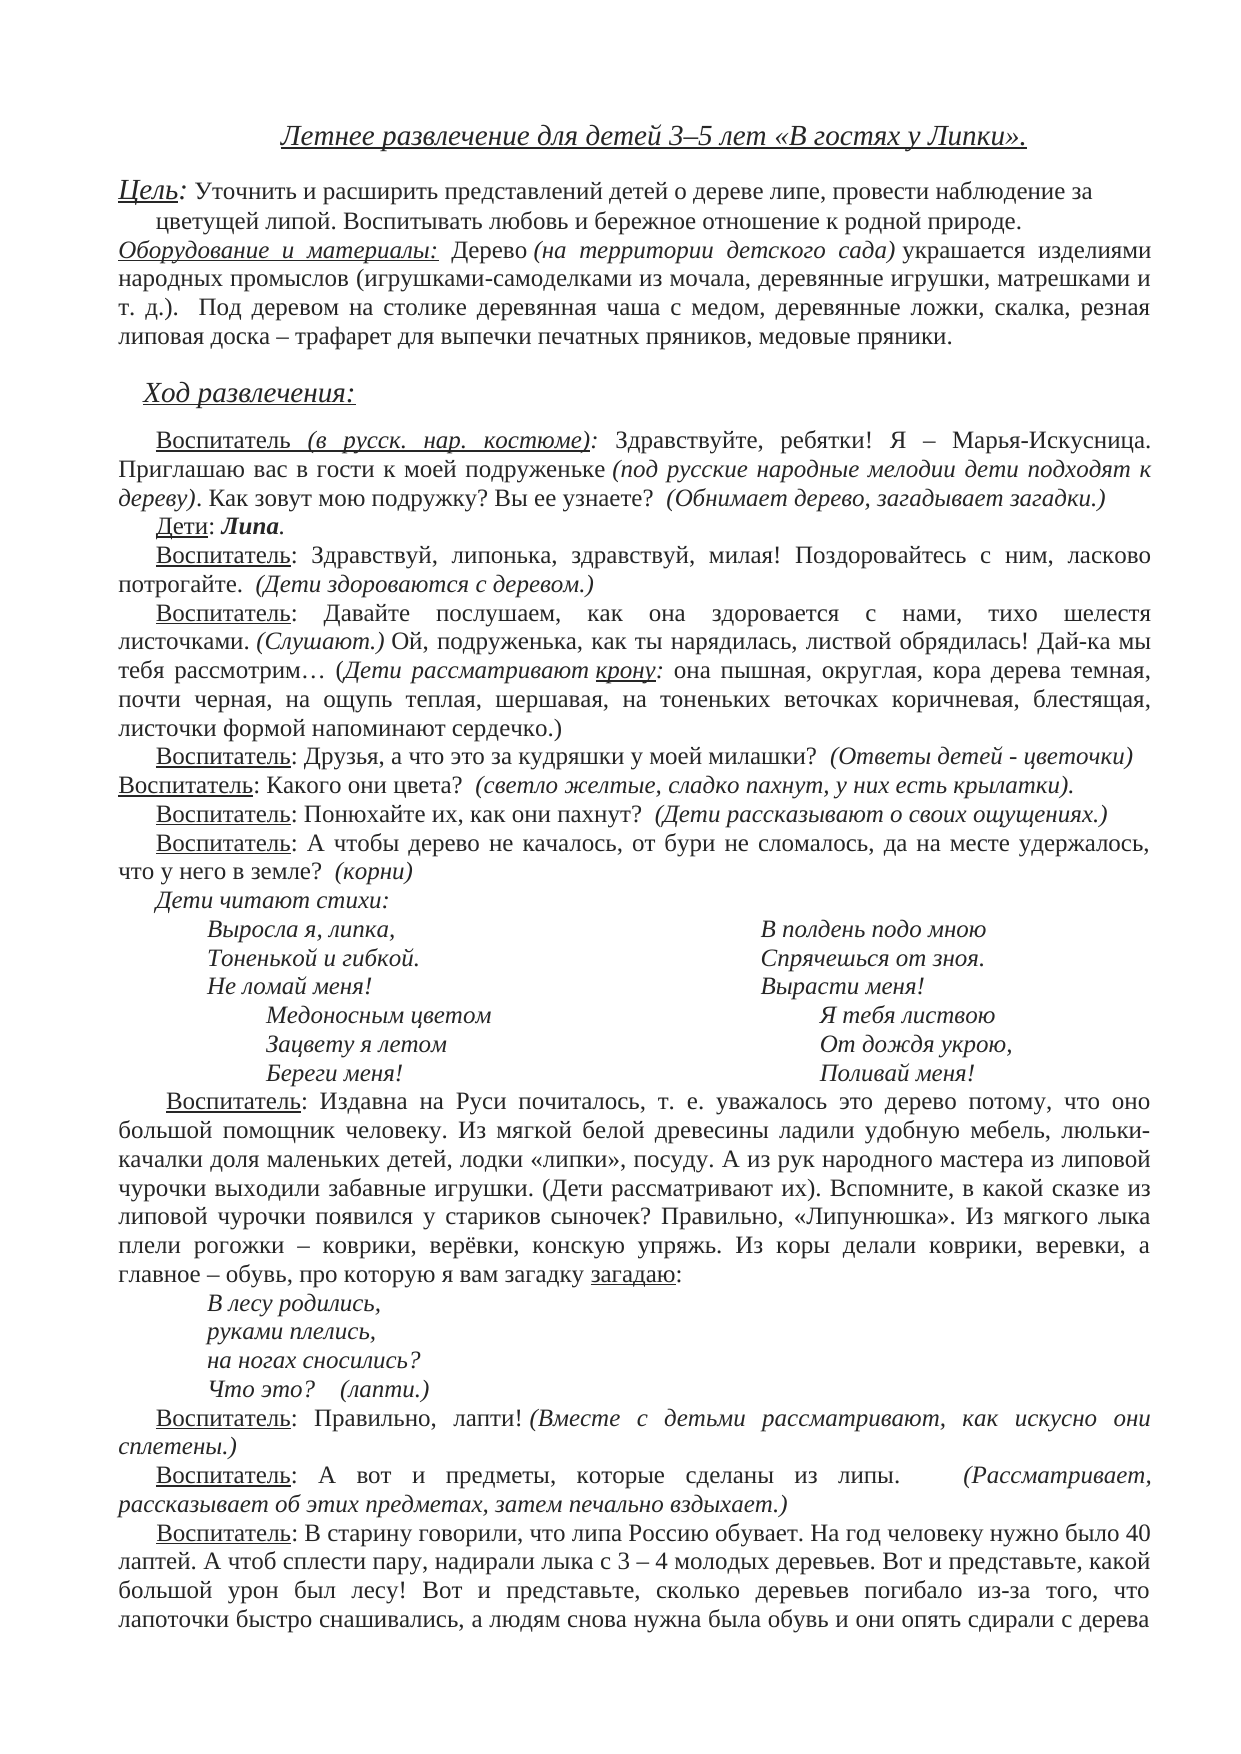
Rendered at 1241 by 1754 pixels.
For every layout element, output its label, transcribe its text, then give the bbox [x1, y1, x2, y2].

text В лесу родились, [118, 1288, 1152, 1316]
text Тоненькой и гибкой. [118, 943, 598, 971]
text От дождя укрою, [672, 1029, 1152, 1058]
text Дети: Липа. [118, 511, 1152, 540]
text Поливай меня! [672, 1058, 1152, 1086]
text Воспитатель: Издавна на Руси почиталось, т. е. уважалось это дерево потому, что оно большой помощник человеку. Из мягкой белой древесины ладили удобную мебель, люльки-качалки доля маленьких детей, лодки «липки», посуду. А из рук народного мастера из липовой чурочки выходили забавные игрушки. (Дети рассматривают их). Вспомните, в какой сказке из липовой чурочки появился у стариков сыночек? Правильно, «Липунюшка». Из мягкого лыка плели рогожки – коврики, верёвки, конскую упряжь. Из коры делали коврики, веревки, а главное – обувь, про которую я вам загадку загадаю: [118, 1086, 1152, 1288]
text Что это? (лапти.) [118, 1374, 1152, 1403]
text Оборудование и материалы: Дерево (на территории детского сада) украшается изделиями народных промыслов (игрушками-самоделками из мочала, деревянные игрушки, матрешками и т. д.). Под деревом на столике деревянная чаша с медом, деревянные ложки, скалка, резная липовая доска – трафарет для выпечки печатных пряников, медовые пряники. [118, 235, 1152, 350]
text Спрячешься от зноя. [672, 943, 1152, 971]
text Воспитатель: Здравствуй, липонька, здравствуй, милая! Поздоровайтесь с ним, ласково потрогайте. (Дети здороваются с деревом.) [118, 540, 1152, 598]
text на ногах сносились? [118, 1345, 1152, 1374]
text цветущей липой. Воспитывать любовь и бережное отношение к родной природе. [118, 206, 1152, 235]
text Вырасти меня! [672, 971, 1152, 1000]
text Воспитатель: Давайте послушаем, как она здоровается с нами, тихо шелестя листочками. (Слушают.) Ой, подруженька, как ты нарядилась, листвой обрядилась! Дай-ка мы тебя рассмотрим… (Дети рассматривают крону: она пышная, округлая, кора дерева темная, почти черная, на ощупь теплая, шершавая, на тоненьких веточках коричневая, блестящая, листочки формой напоминают сердечко.) [118, 598, 1152, 741]
text Ход развлечения: [118, 375, 1152, 408]
text Береги меня! [118, 1058, 598, 1086]
text Воспитатель: Понюхайте их, как они пахнут? (Дети рассказывают о своих ощущениях.) [118, 799, 1152, 828]
text руками плелись, [118, 1316, 1152, 1345]
text Зацвету я летом [118, 1029, 598, 1058]
text Дети читают стихи: [118, 885, 1152, 914]
text Я тебя листвою [672, 1000, 1152, 1029]
text Воспитатель: А чтобы дерево не качалось, от бури не сломалось, да на месте удержалось, что у него в земле? (корни) [118, 828, 1152, 885]
text Воспитатель: Правильно, лапти! (Вместе с детьми рассматривают, как искусно они сплетены.) [118, 1403, 1152, 1460]
text Воспитатель: Друзья, а что это за кудряшки у моей милашки? (Ответы детей - цветочки) [118, 741, 1152, 770]
text Летнее развлечение для детей 3–5 лет «В гостях у Липки». [118, 118, 1152, 152]
text В полдень подо мною [672, 914, 1152, 943]
text Воспитатель: А вот и предметы, которые сделаны из липы. (Рассматривает, рассказывает об этих предметах, затем печально вздыхает.) [118, 1460, 1152, 1518]
text Выросла я, липка, [118, 914, 598, 943]
text Медоносным цветом [118, 1000, 598, 1029]
text Воспитатель (в русск. нар. костюме): Здравствуйте, ребятки! Я – Марья-Искусница. Приглашаю вас в гости к моей подруженьке (под русские народные мелодии дети подходят к дереву). Как зовут мою подружку? Вы ее узнаете? (Обнимает дерево, загадывает загадки.) [118, 425, 1152, 511]
text Не ломай меня! [118, 971, 598, 1000]
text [118, 1518, 1152, 1633]
text Цель: Уточнить и расширить представлений детей о дереве липе, провести наблюдение за [118, 172, 1152, 206]
text Воспитатель: Какого они цвета? (светло желтые, сладко пахнут, у них есть крылатки). [118, 770, 1152, 799]
